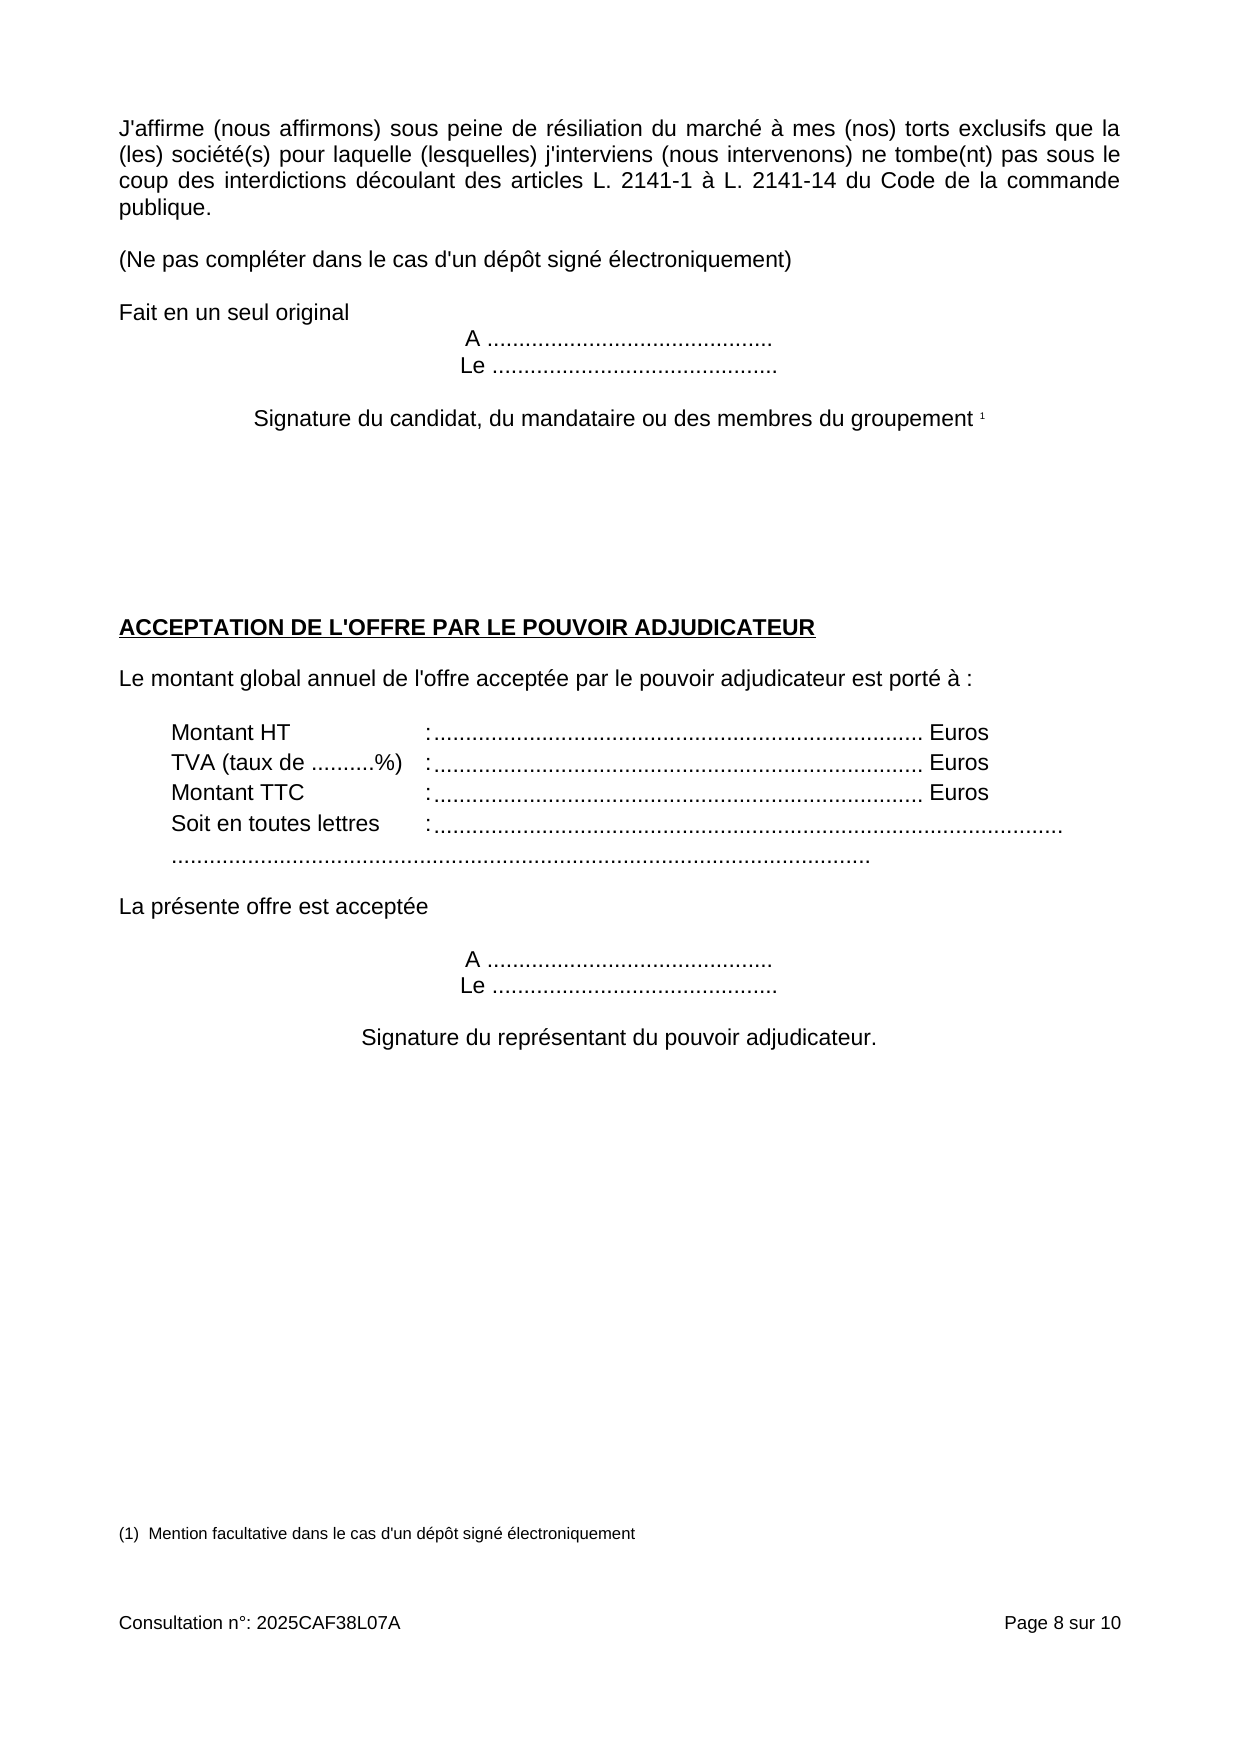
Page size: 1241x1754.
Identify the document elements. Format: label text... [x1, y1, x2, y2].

table_cell ................................................................................................... [433, 810, 1067, 840]
text La présente offre est acceptée [119, 893, 1121, 920]
text .............................................................................................................. [171, 842, 1067, 868]
table_cell TVA (taux de ..........%) [171, 749, 421, 779]
text (Ne pas compléter dans le cas d'un dépôt signé électroniquement) [119, 247, 1121, 273]
text A ............................................. [119, 326, 1119, 352]
text Le ............................................. [119, 973, 1119, 999]
text Signature du candidat, du mandataire ou des membres du groupement 1 [119, 405, 1119, 431]
text Fait en un seul original [119, 299, 1121, 326]
text Le ............................................. [119, 352, 1119, 378]
table_cell ............................................................................. [433, 779, 929, 810]
table_cell ............................................................................. [433, 749, 929, 779]
text Le montant global annuel de l'offre acceptée par le pouvoir adjudicateur est porté à : [119, 666, 1121, 692]
text ACCEPTATION DE L'OFFRE PAR LE POUVOIR ADJUDICATEUR [119, 614, 1121, 641]
table_cell Soit en toutes lettres [171, 810, 421, 840]
table_header ............................................................................. [433, 719, 929, 749]
table_cell Euros [929, 779, 1067, 810]
text J'affirme (nous affirmons) sous peine de résiliation du marché à mes (nos) torts exclusifs que la (les) société(s) pour laquelle (lesquelles) j'interviens (nous intervenons) ne tombe(nt) pas sous le coup des interdictions découlant des articles L. 2141-1 à L. 2141-14 du Code de la commande publique. [119, 115, 1121, 220]
table_header Euros [929, 719, 1067, 749]
table_header Montant HT [171, 719, 421, 749]
table_cell Euros [929, 749, 1067, 779]
text Signature du représentant du pouvoir adjudicateur. [119, 1024, 1119, 1050]
text A ............................................. [119, 946, 1119, 973]
table_cell Montant TTC [171, 779, 421, 810]
